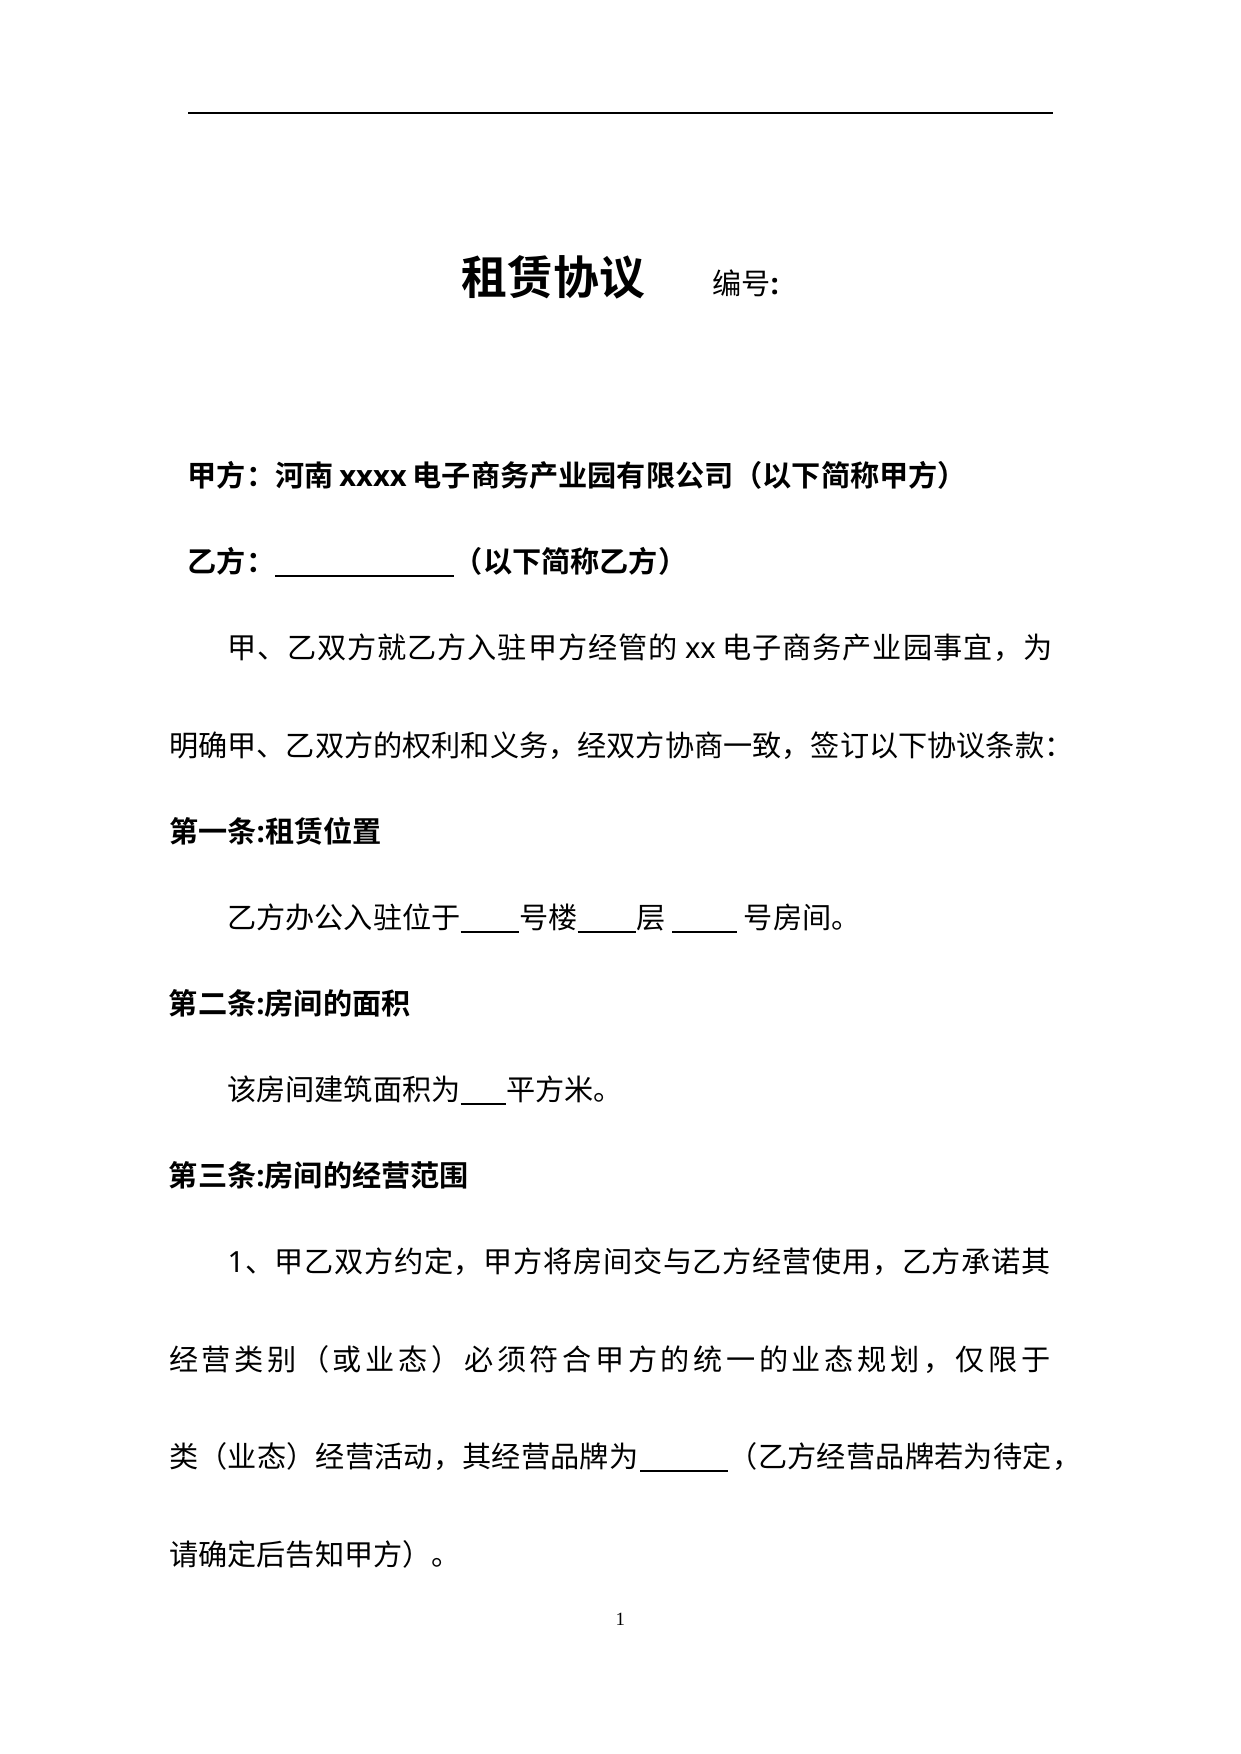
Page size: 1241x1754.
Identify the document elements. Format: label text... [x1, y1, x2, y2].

text 第三条:房间的经营范围 [169, 1142, 1053, 1207]
text 乙方办公入驻位于 号楼 层 号房间。 [169, 883, 1053, 948]
text 1、甲乙双方约定，甲方将房间交与乙方经营使用，乙方承诺其经营类别（或业态）必须符合甲方的统一的业态规划，仅限于 类（业态）经营活动，其经营品牌为 （乙方经营品牌若为待定，请确定后告知甲方）。 [169, 1228, 1053, 1585]
text 租赁协议 编号: [187, 226, 1053, 323]
text 第一条:租赁位置 [169, 797, 1053, 862]
text 乙方： （以下简称乙方） [187, 527, 1053, 592]
text 该房间建筑面积为 平方米。 [169, 1055, 1053, 1120]
text 第二条:房间的面积 [169, 969, 1053, 1034]
text 甲方：河南xxxx电子商务产业园有限公司（以下简称甲方） [187, 441, 1053, 506]
text 甲、乙双方就乙方入驻甲方经管的xx电子商务产业园事宜，为明确甲、乙双方的权利和义务，经双方协商一致，签订以下协议条款： [169, 613, 1053, 776]
